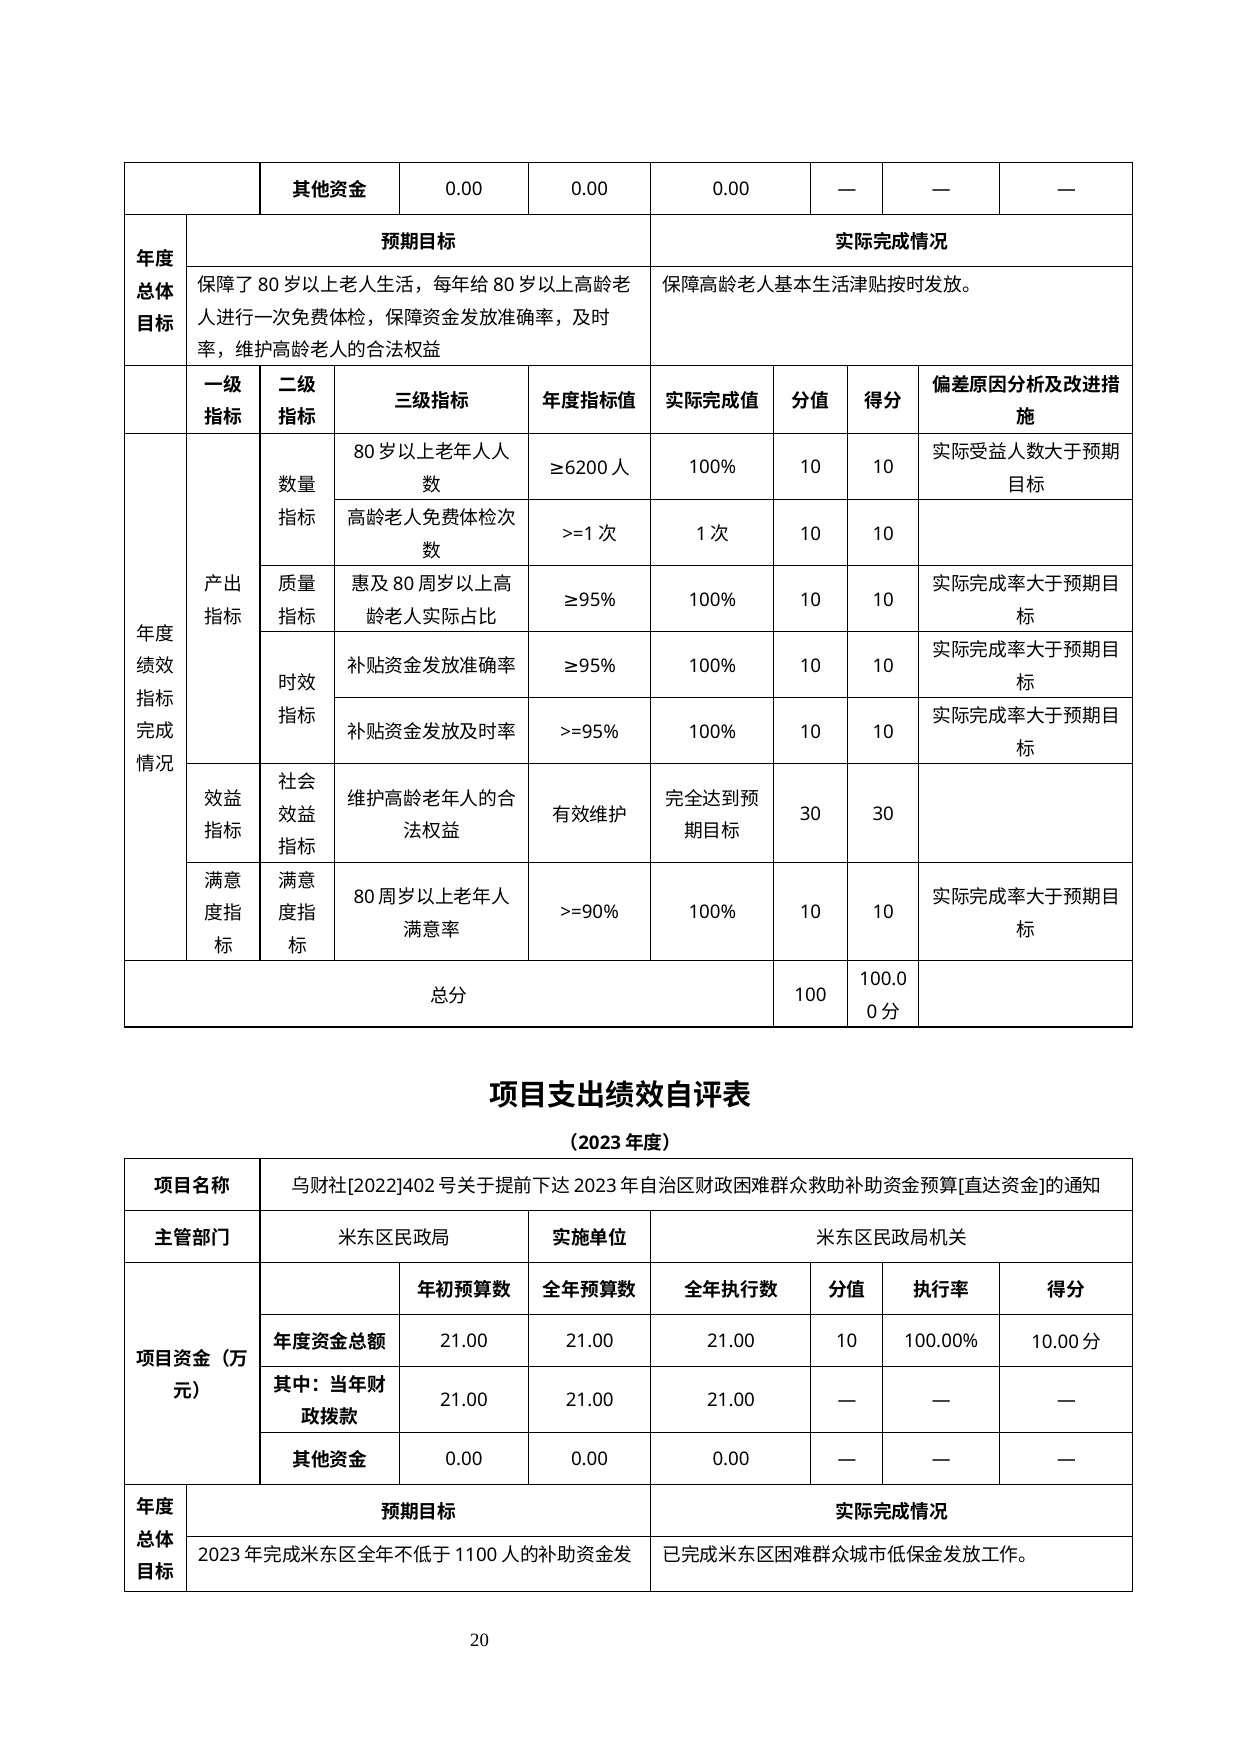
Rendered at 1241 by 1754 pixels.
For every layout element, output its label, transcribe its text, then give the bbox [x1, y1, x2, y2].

table_cell 10 [774, 566, 847, 631]
table_cell ≥95% [529, 566, 650, 631]
table_cell — [883, 1367, 999, 1432]
table_cell 10 [774, 434, 847, 499]
table_cell 实际完成率大于预期目标 [919, 698, 1132, 763]
table_cell 有效维护 [529, 764, 650, 862]
table_cell 维护高龄老年人的合法权益 [335, 764, 528, 862]
table_cell 21.00 [651, 1315, 810, 1366]
table_cell 0.00 [651, 163, 810, 214]
table_cell 二级指标 [261, 366, 334, 433]
table_cell 得分 [1000, 1263, 1132, 1314]
table_cell 年度指标值 [529, 366, 650, 433]
table_cell 惠及80周岁以上高龄老人实际占比 [335, 566, 528, 631]
table_cell 年度总体目标 [125, 1485, 186, 1591]
table_cell 时效指标 [261, 632, 334, 763]
table_cell 产出指标 [187, 434, 259, 763]
table_cell — [1000, 163, 1132, 214]
table_cell 100% [651, 566, 773, 631]
table_cell 总分 [125, 961, 773, 1026]
table_cell — [811, 163, 882, 214]
table_cell ≥6200人 [529, 434, 650, 499]
table_cell — [883, 163, 999, 214]
table_cell 质量指标 [261, 566, 334, 631]
table_cell 补贴资金发放及时率 [335, 698, 528, 763]
table_cell 10.00分 [1000, 1315, 1132, 1366]
text （2023年度） [187, 1125, 1053, 1157]
table_cell — [1000, 1433, 1132, 1484]
table_cell — [811, 1433, 882, 1484]
table_cell 满意度指标 [187, 863, 259, 960]
table_cell 其中：当年财政拨款 [261, 1367, 399, 1432]
table_cell 三级指标 [335, 366, 528, 433]
table_cell 100% [651, 632, 773, 697]
table_cell 米东区民政局机关 [651, 1211, 1132, 1262]
table_cell 0.00 [651, 1433, 810, 1484]
table_cell 80周岁以上老年人满意率 [335, 863, 528, 960]
table_cell 实施单位 [529, 1211, 650, 1262]
table_cell 10 [774, 500, 847, 565]
table_cell 米东区民政局 [261, 1211, 528, 1262]
table_cell 10 [811, 1315, 882, 1366]
table_cell [919, 764, 1132, 862]
table_cell 100.00分 [848, 961, 918, 1026]
table_cell 10 [774, 698, 847, 763]
table_cell [919, 500, 1132, 565]
table_cell 10 [848, 566, 918, 631]
table_cell 1次 [651, 500, 773, 565]
table_cell 21.00 [400, 1315, 528, 1366]
table_cell 社会效益指标 [261, 764, 334, 862]
table_cell 100.00% [883, 1315, 999, 1366]
table_cell 100 [774, 961, 847, 1026]
table_cell 偏差原因分析及改进措施 [919, 366, 1132, 433]
table_cell 10 [848, 434, 918, 499]
table_cell ≥95% [529, 632, 650, 697]
table_cell — [811, 1367, 882, 1432]
table_cell 30 [848, 764, 918, 862]
text 项目支出绩效自评表 [187, 1060, 1053, 1125]
table_cell 其他资金 [261, 163, 399, 214]
table_cell 0.00 [529, 1433, 650, 1484]
table_cell 得分 [848, 366, 918, 433]
table_cell 21.00 [651, 1367, 810, 1432]
table_cell 10 [774, 632, 847, 697]
table_cell 实际完成率大于预期目标 [919, 566, 1132, 631]
table_cell 全年执行数 [651, 1263, 810, 1314]
table_cell 保障高龄老人基本生活津贴按时发放。 [651, 267, 1132, 365]
table_cell 预期目标 [187, 215, 650, 266]
table_cell 预期目标 [187, 1485, 650, 1536]
table_cell 执行率 [883, 1263, 999, 1314]
table_header 乌财社[2022]402号关于提前下达2023年自治区财政困难群众救助补助资金预算[直达资金]的通知 [261, 1159, 1132, 1209]
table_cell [187, 1537, 650, 1591]
table_cell 10 [848, 698, 918, 763]
table_cell 实际完成值 [651, 366, 773, 433]
table_cell 0.00 [400, 163, 528, 214]
table_header 项目名称 [125, 1159, 259, 1209]
table_cell 年度总体目标 [125, 215, 186, 365]
table_cell 数量指标 [261, 434, 334, 565]
table_cell 全年预算数 [529, 1263, 650, 1314]
table_cell 10 [848, 632, 918, 697]
table_cell [919, 961, 1132, 1026]
table_cell 主管部门 [125, 1211, 259, 1262]
table_cell 补贴资金发放准确率 [335, 632, 528, 697]
table_cell 21.00 [529, 1367, 650, 1432]
table_cell 年初预算数 [400, 1263, 528, 1314]
table_cell 完全达到预期目标 [651, 764, 773, 862]
table_cell [261, 1263, 399, 1314]
table_cell 21.00 [529, 1315, 650, 1366]
table_cell 年度资金总额 [261, 1315, 399, 1366]
table_cell 0.00 [529, 163, 650, 214]
table_cell 实际受益人数大于预期目标 [919, 434, 1132, 499]
table_cell 100% [651, 434, 773, 499]
table_cell 10 [848, 500, 918, 565]
table_cell 满意度指标 [261, 863, 334, 960]
table_cell 实际完成情况 [651, 215, 1132, 266]
table_cell 效益指标 [187, 764, 259, 862]
table_cell — [883, 1433, 999, 1484]
table_cell 0.00 [400, 1433, 528, 1484]
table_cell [651, 1537, 1132, 1591]
table_cell 实际完成情况 [651, 1485, 1132, 1536]
table_cell [125, 366, 186, 433]
table_cell >=95% [529, 698, 650, 763]
table_cell 80岁以上老年人人数 [335, 434, 528, 499]
table_cell 分值 [811, 1263, 882, 1314]
table_cell 实际完成率大于预期目标 [919, 863, 1132, 960]
table_cell >=90% [529, 863, 650, 960]
table_cell 项目资金（万元） [125, 1263, 259, 1484]
table_cell 21.00 [400, 1367, 528, 1432]
table_cell 10 [774, 863, 847, 960]
table_cell 分值 [774, 366, 847, 433]
table_cell — [1000, 1367, 1132, 1432]
table_cell 高龄老人免费体检次数 [335, 500, 528, 565]
table_cell 10 [848, 863, 918, 960]
table_cell 100% [651, 698, 773, 763]
table_cell >=1次 [529, 500, 650, 565]
table_cell 30 [774, 764, 847, 862]
table_cell 一级指标 [187, 366, 259, 433]
table_cell 其他资金 [261, 1433, 399, 1484]
table_cell 年度绩效指标完成情况 [125, 434, 186, 960]
table_cell 保障了80岁以上老人生活，每年给80岁以上高龄老人进行一次免费体检，保障资金发放准确率，及时率，维护高龄老人的合法权益 [187, 267, 650, 365]
table_cell 100% [651, 863, 773, 960]
table_cell 实际完成率大于预期目标 [919, 632, 1132, 697]
